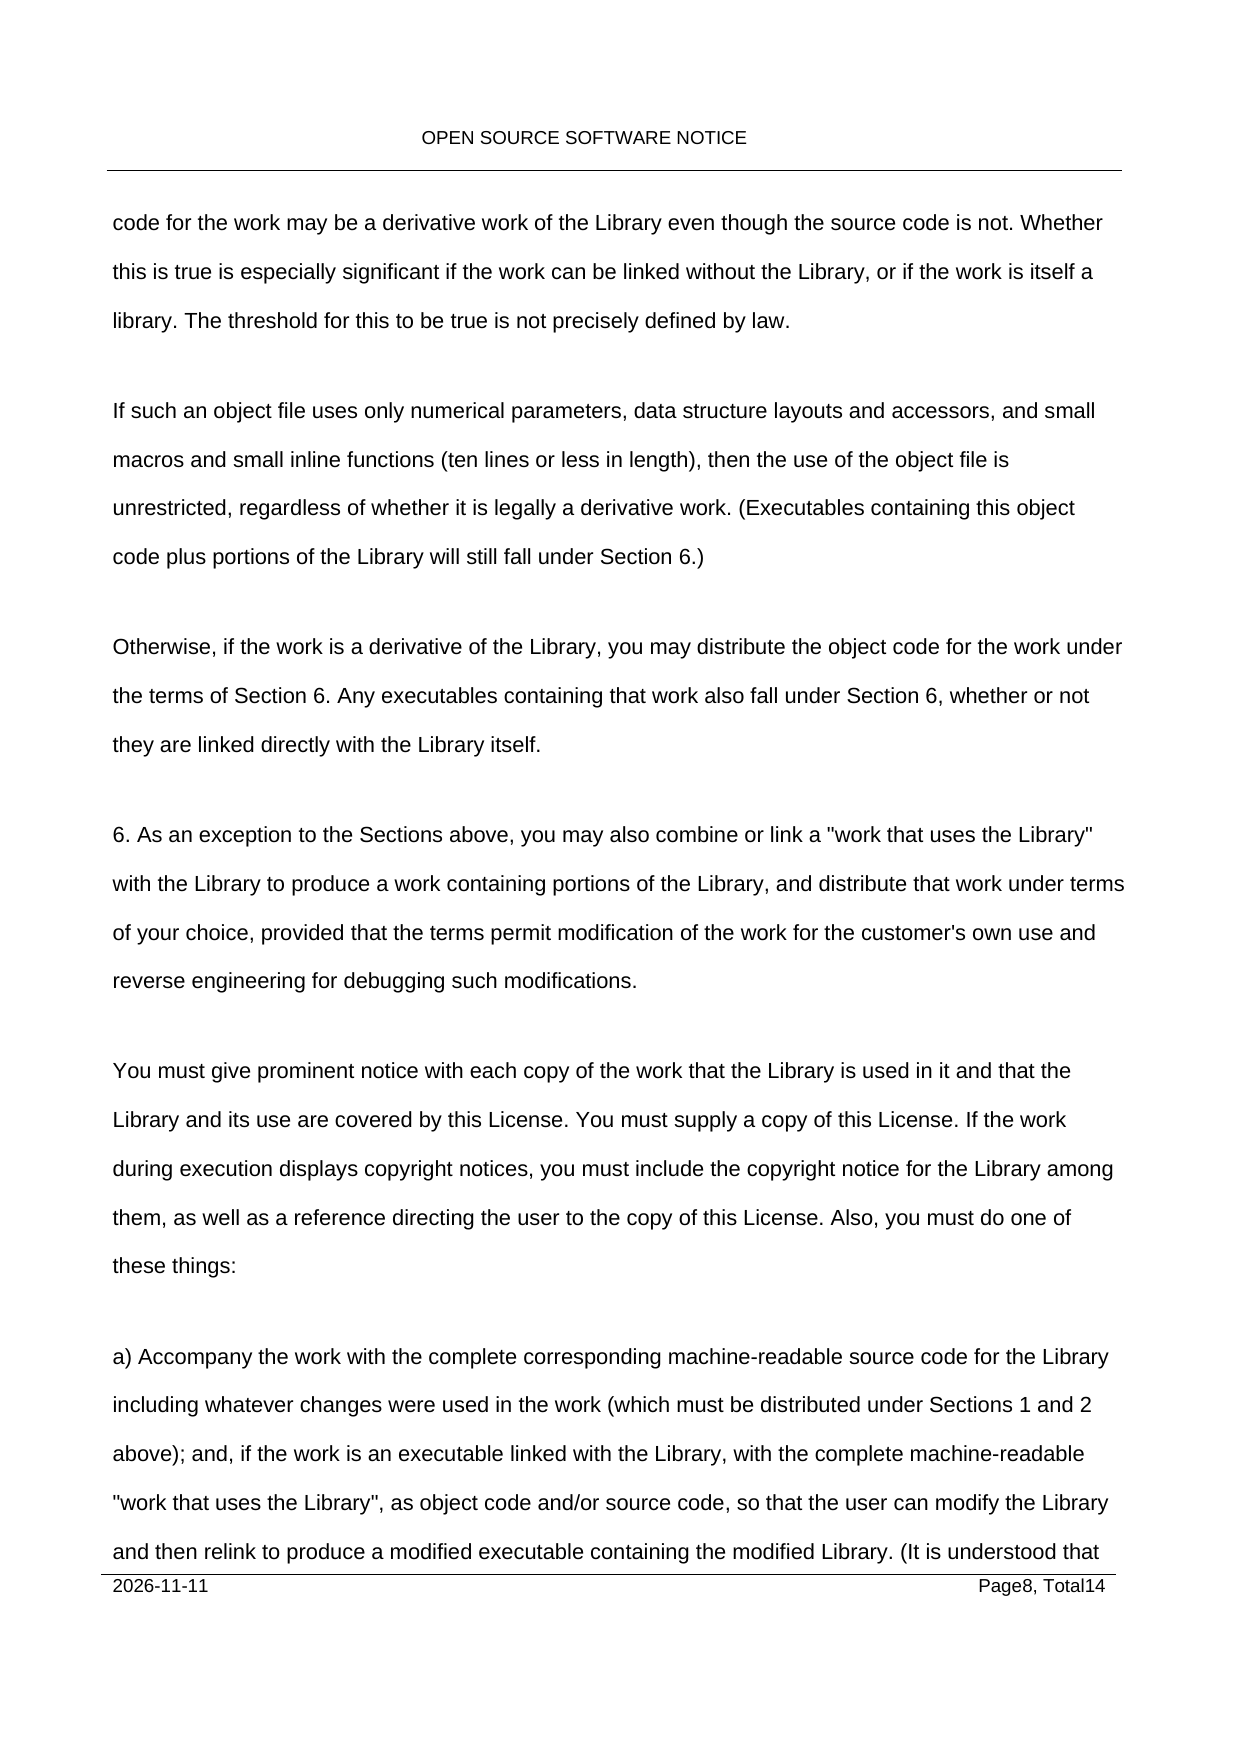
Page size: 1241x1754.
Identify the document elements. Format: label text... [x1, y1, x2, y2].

text You must give prominent notice with each copy of the work that the Library is used in it and that the Library and its use are covered by this License. You must supply a copy of this License. If the work during execution displays copyright notices, you must include the copyright notice for the Library among them, as well as a reference directing the user to the copy of this License. Also, you must do one of these things: [112, 1055, 1128, 1282]
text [112, 1340, 1128, 1567]
text 6. As an exception to the Sections above, you may also combine or link a "work that uses the Library" with the Library to produce a work containing portions of the Library, and distribute that work under terms of your choice, provided that the terms permit modification of the work for the customer's own use and reverse engineering for debugging such modifications. [112, 818, 1128, 997]
text If such an object file uses only numerical parameters, data structure layouts and accessors, and small macros and small inline functions (ten lines or less in length), then the use of the object file is unrestricted, regardless of whether it is legally a derivative work. (Executables containing this object code plus portions of the Library will still fall under Section 6.) [112, 394, 1128, 573]
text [112, 206, 1128, 336]
text Otherwise, if the work is a derivative of the Library, you may distribute the object code for the work under the terms of Section 6. Any executables containing that work also fall under Section 6, whether or not they are linked directly with the Library itself. [112, 631, 1128, 761]
